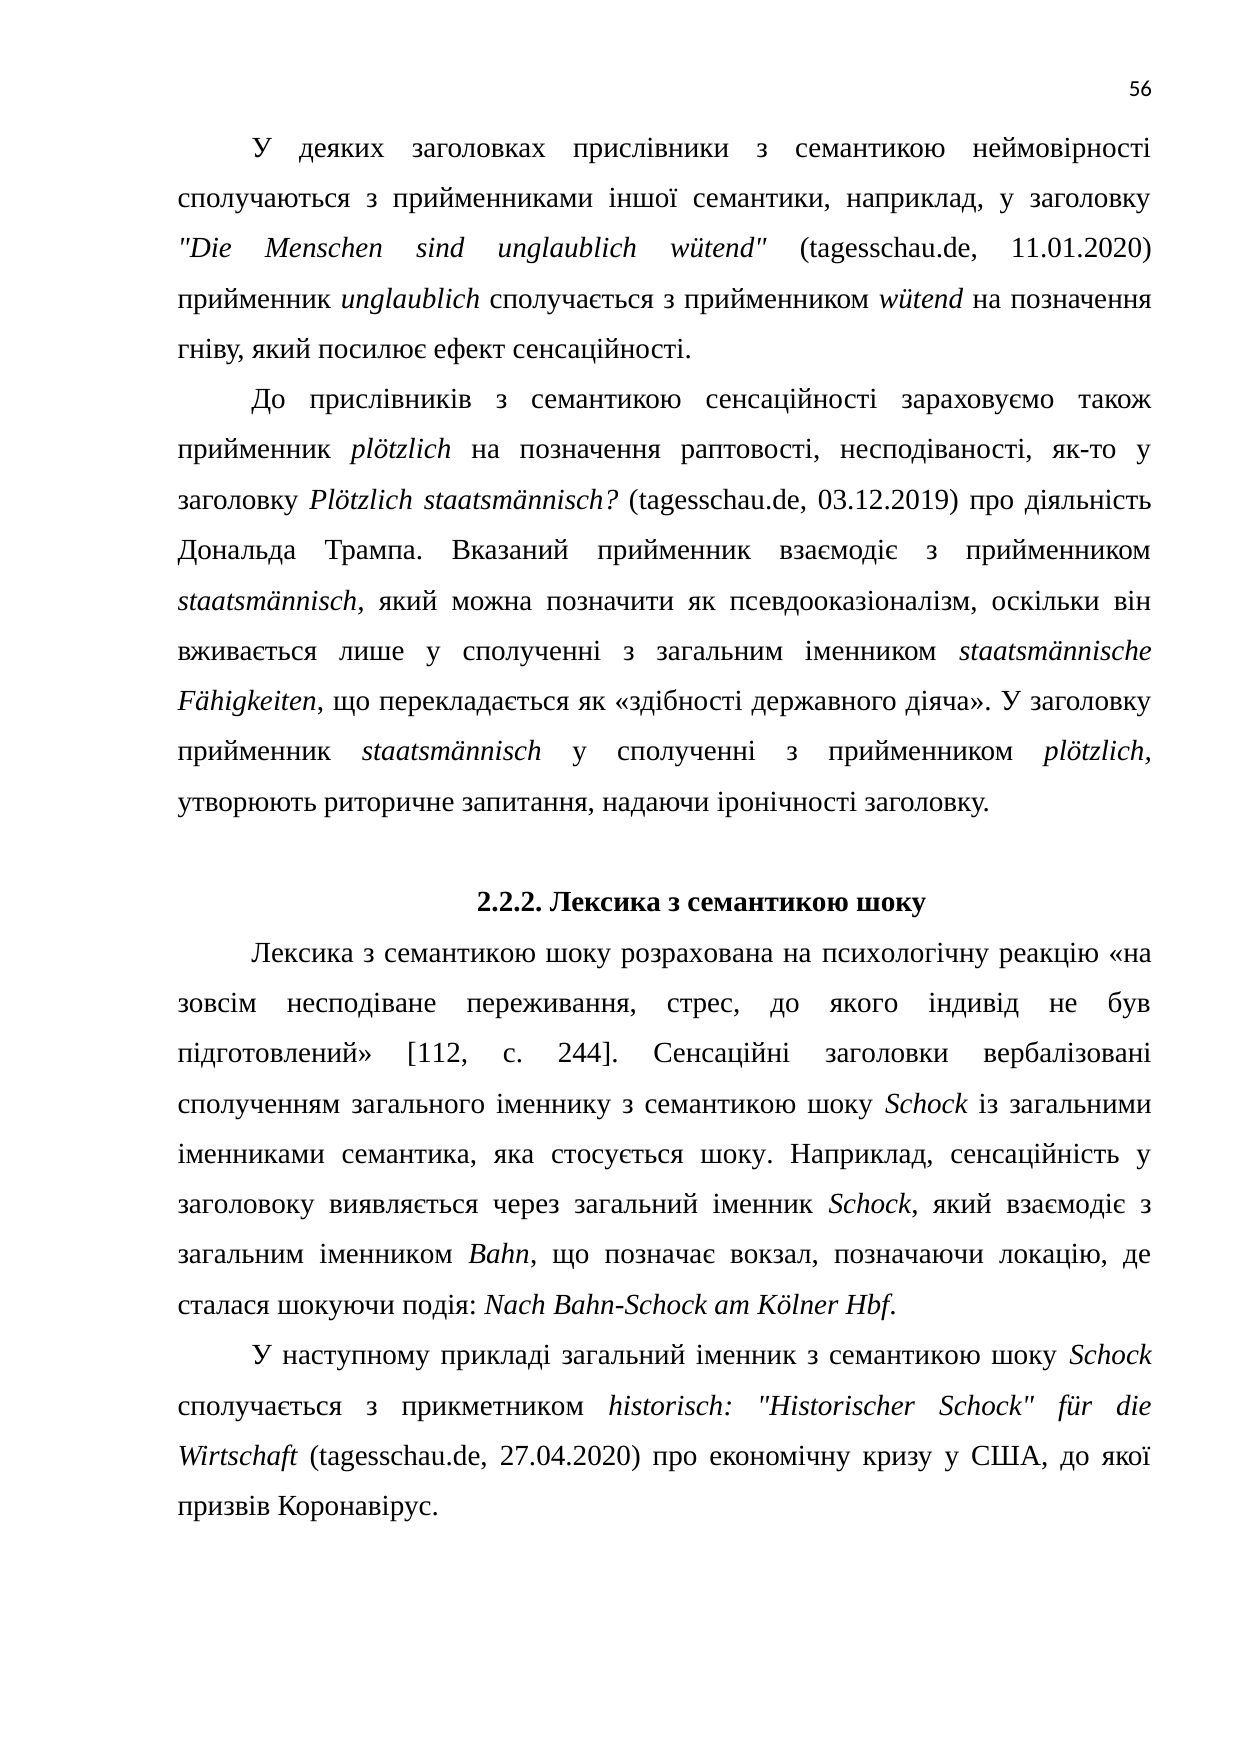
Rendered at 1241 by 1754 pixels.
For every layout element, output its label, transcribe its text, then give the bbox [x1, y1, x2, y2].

text У наступному прикладі загальний іменник з семантикою шоку Schock сполучається з прикметником historisch: "Historischer Schock" für die Wirtschaft (tagesschau.de, 27.04.2020) про економічну кризу у США, до якої призвів Коронавірус. [177, 1337, 1152, 1522]
text Лексика з семантикою шоку розрахована на психологічну реакцію «на зовсім несподіване переживання, стрес, до якого індивід не був підготовлений» [112, с. 244]. Сенсаційні заголовки вербалізовані сполученням загального іменнику з семантикою шоку Schock із загальними іменниками семантика, яка стосується шоку. Наприклад, сенсаційність у заголовоку виявляється через загальний іменник Schock, який взаємодіє з загальним іменником Bahn, що позначає вокзал, позначаючи локацію, де сталася шокуючи подія: Nach Bahn-Schock am Kölner Hbf. [177, 935, 1152, 1321]
text 2.2.2. Лексика з семантикою шоку [177, 884, 1152, 918]
text До прислівників з семантикою сенсаційності зараховуємо також прийменник plötzlich на позначення раптовості, несподіваності, як-то у заголовку Plötzlich staatsmännisch? (tagesschau.de, 03.12.2019) про діяльність Дональда Трампа. Вказаний прийменник взаємодіє з прийменником staatsmännisch, який можна позначити як псевдооказіоналізм, оскільки він вживається лише у сполученні з загальним іменником staatsmännische Fähigkeiten, що перекладається як «здібності державного діяча». У заголовку прийменник staatsmännisch у сполученні з прийменником plötzlich, утворюють риторичне запитання, надаючи іронічності заголовку. [177, 381, 1152, 817]
text У деяких заголовках прислівники з семантикою неймовірності сполучаються з прийменниками іншої семантики, наприклад, у заголовку "Die Menschen sind unglaublich wütend" (tagesschau.de, 11.01.2020) прийменник unglaublich сполучається з прийменником wütend на позначення гніву, який посилює ефект сенсаційності. [177, 130, 1152, 364]
